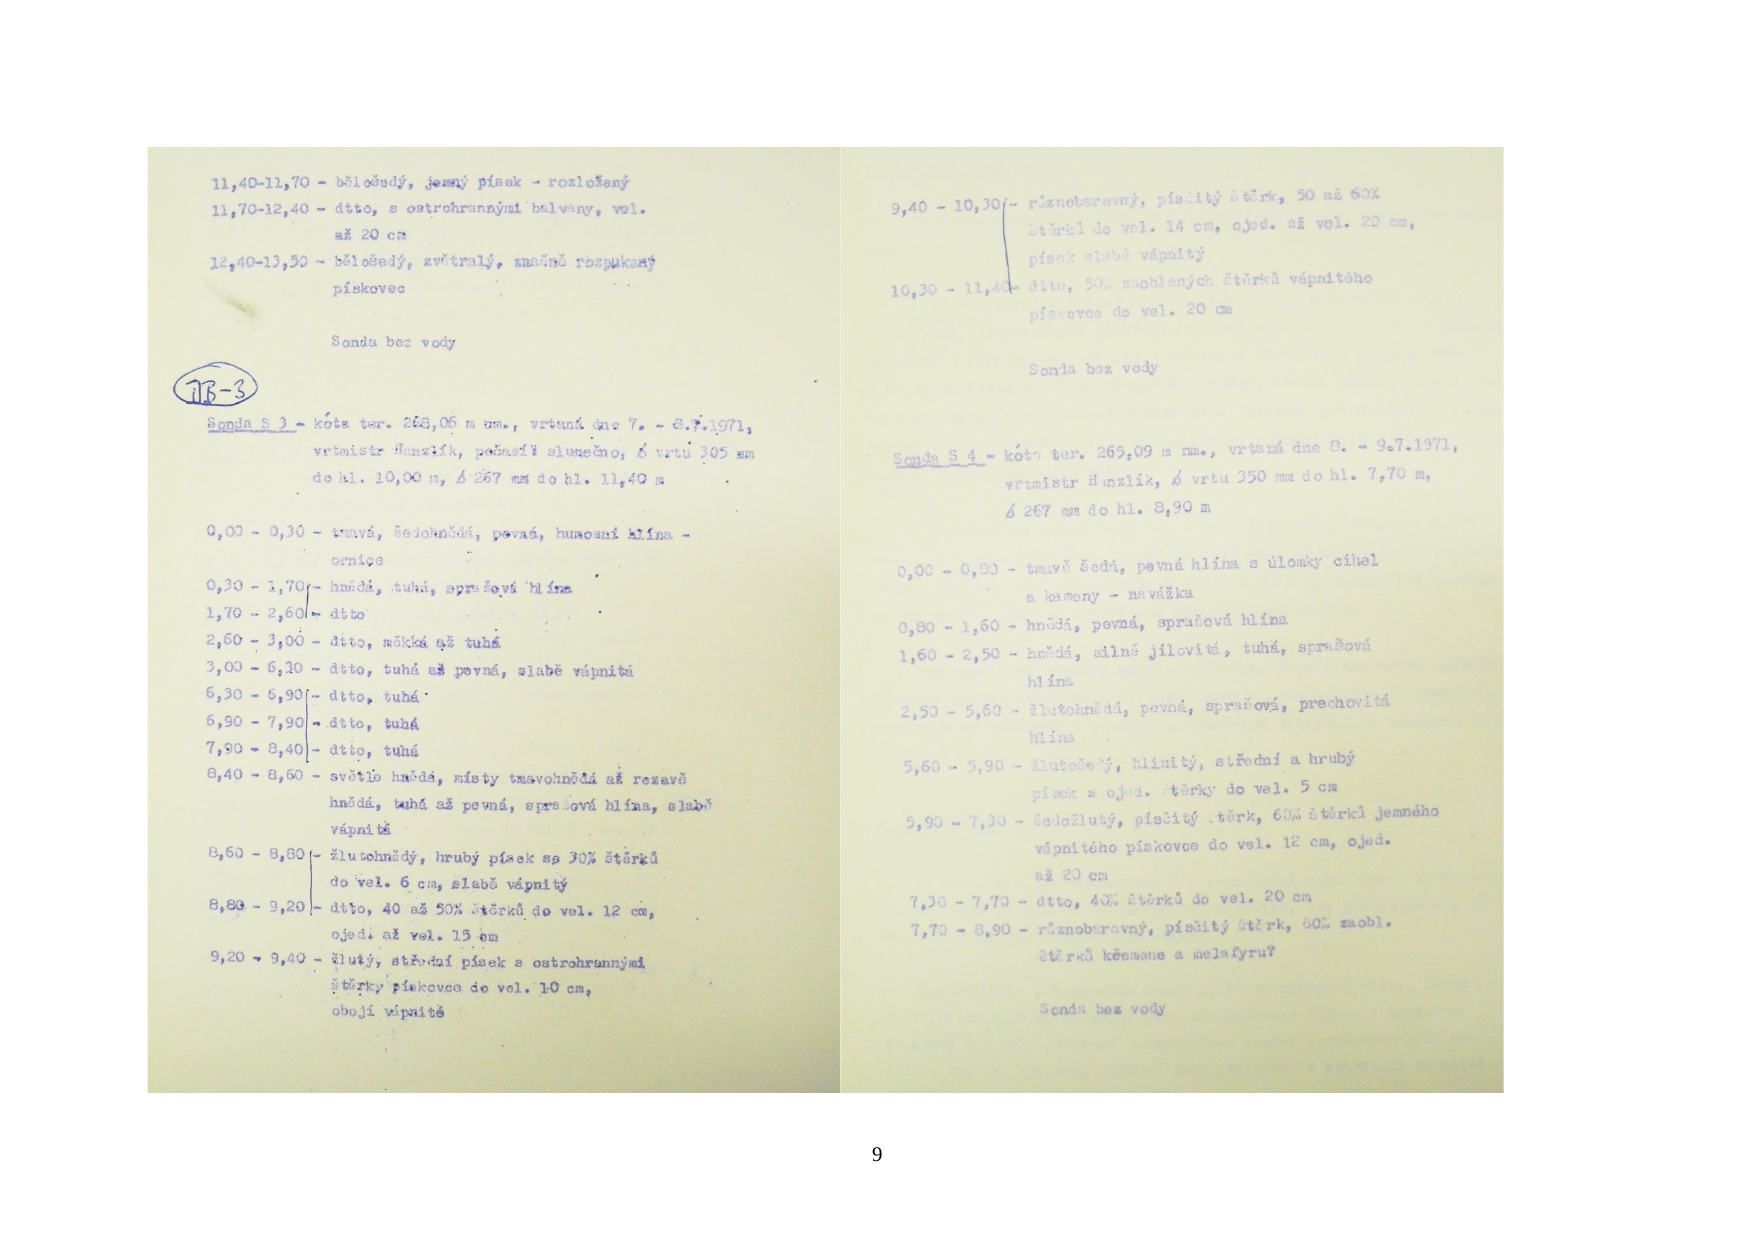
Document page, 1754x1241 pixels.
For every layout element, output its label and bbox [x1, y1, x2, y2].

picture [147, 147, 1504, 1093]
